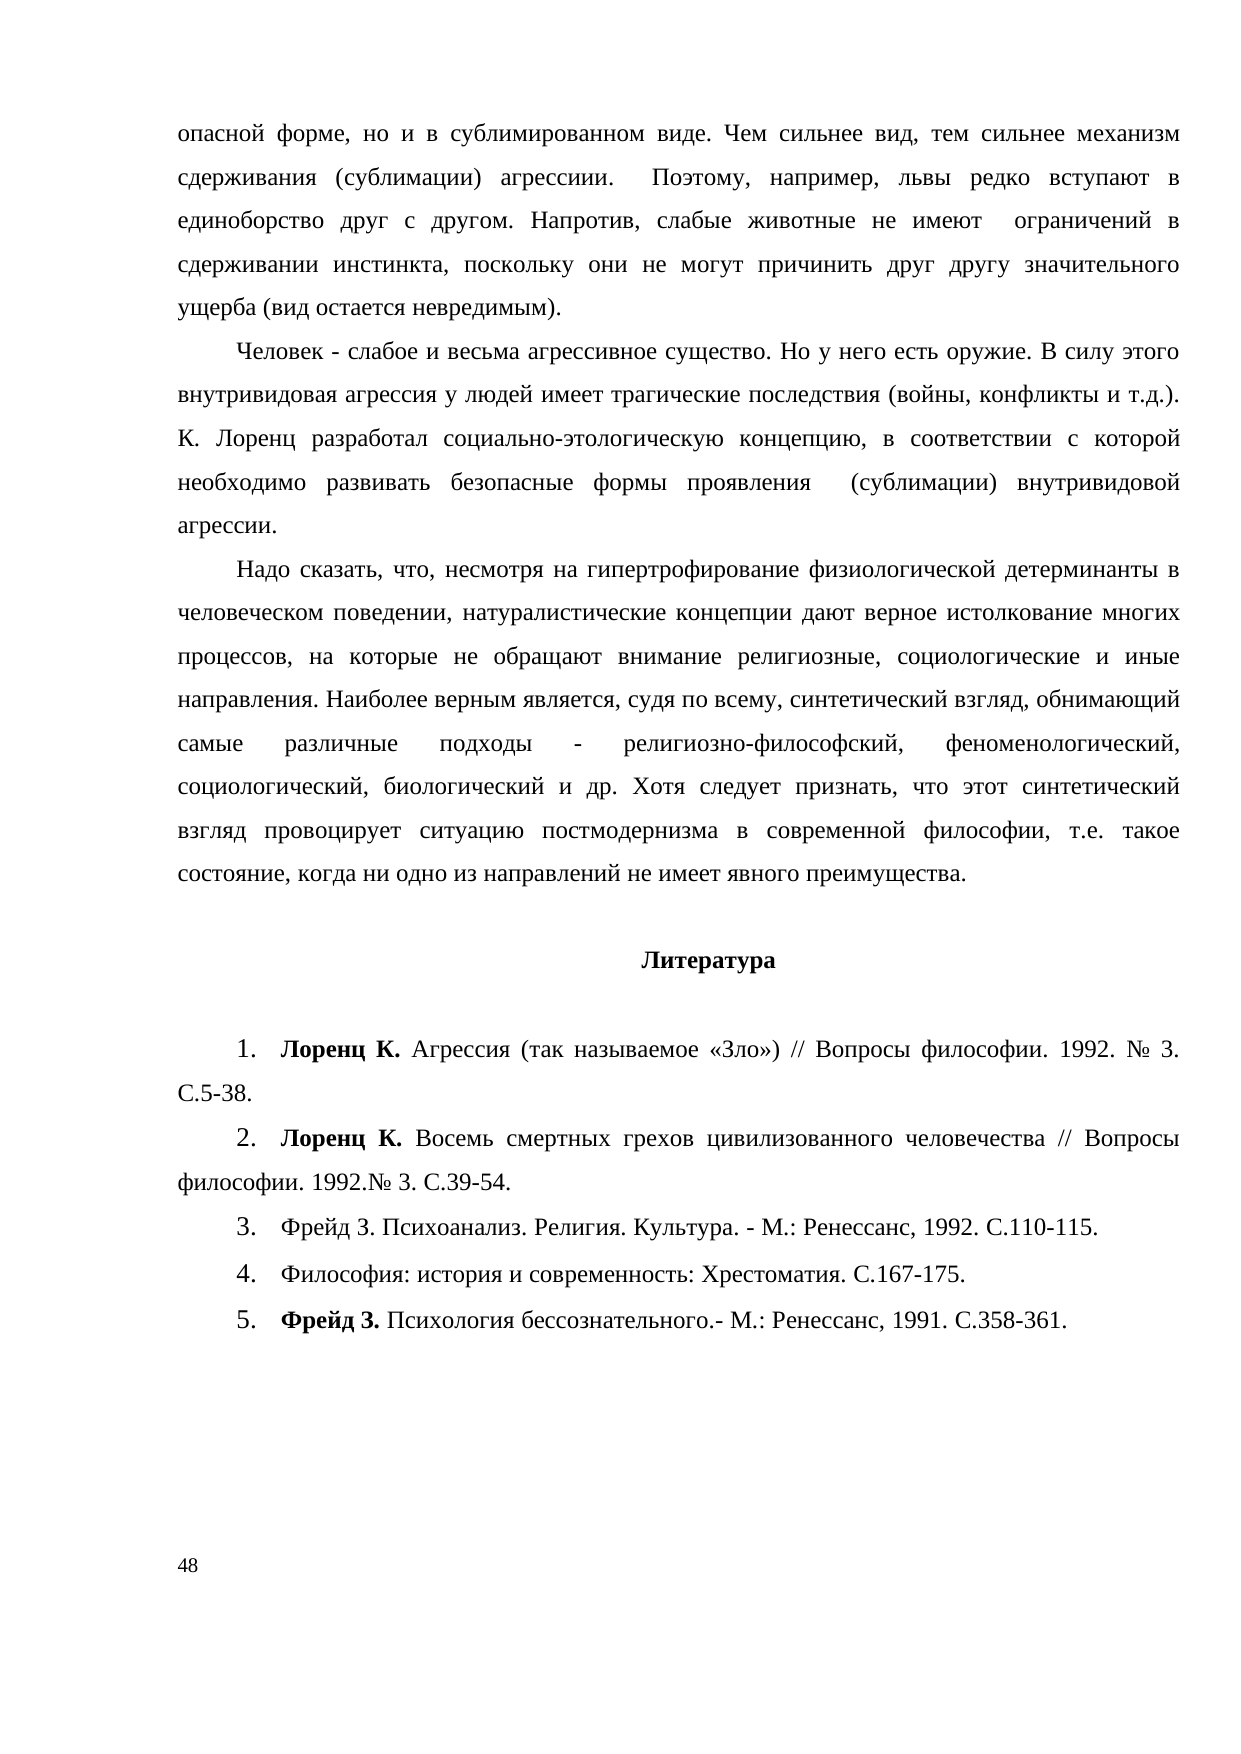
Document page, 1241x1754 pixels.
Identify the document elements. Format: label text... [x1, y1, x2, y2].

text Человек - слабое и весьма агрессивное существо. Но у него есть оружие. В силу этого внутривидовая агрессия у людей имеет трагические последствия (войны, конфликты и т.д.). К. Лоренц разработал социально-этологическую концепцию, в соответствии с которой необходимо развивать безопасные формы проявления (сублимации) внутривидовой агрессии. [177, 336, 1181, 539]
list Философия: история и современность: Хрестоматия. С.167-175. [177, 1257, 1181, 1288]
list Фрейд З. Психология бессознательного.- М.: Ренессанс, 1991. С.358-361. [177, 1304, 1181, 1335]
list Лоренц К. Восемь смертных грехов цивилизованного человечества // Вопросы философии. 1992.№ 3. С.39-54. [177, 1122, 1181, 1196]
list Фрейд З. Психоанализ. Религия. Культура. - М.: Ренессанс, 1992. С.110-115. [177, 1211, 1181, 1242]
list Лоренц К. Агрессия (так называемое «Зло») // Вопросы философии. 1992. № 3. С.5-38. [177, 1032, 1181, 1107]
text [177, 118, 1181, 321]
subtitle Литература [177, 945, 1181, 974]
text Надо сказать, что, несмотря на гипертрофирование физиологической детерминанты в человеческом поведении, натуралистические концепции дают верное истолкование многих процессов, на которые не обращают внимание религиозные, социологические и иные направления. Наиболее верным является, судя по всему, синтетический взгляд, обнимающий самые различные подходы - религиозно-философский, феноменологический, социологический, биологический и др. Хотя следует признать, что этот синтетический взгляд провоцирует ситуацию постмодернизма в современной философии, т.е. такое состояние, когда ни одно из направлений не имеет явного преимущества. [177, 553, 1181, 887]
